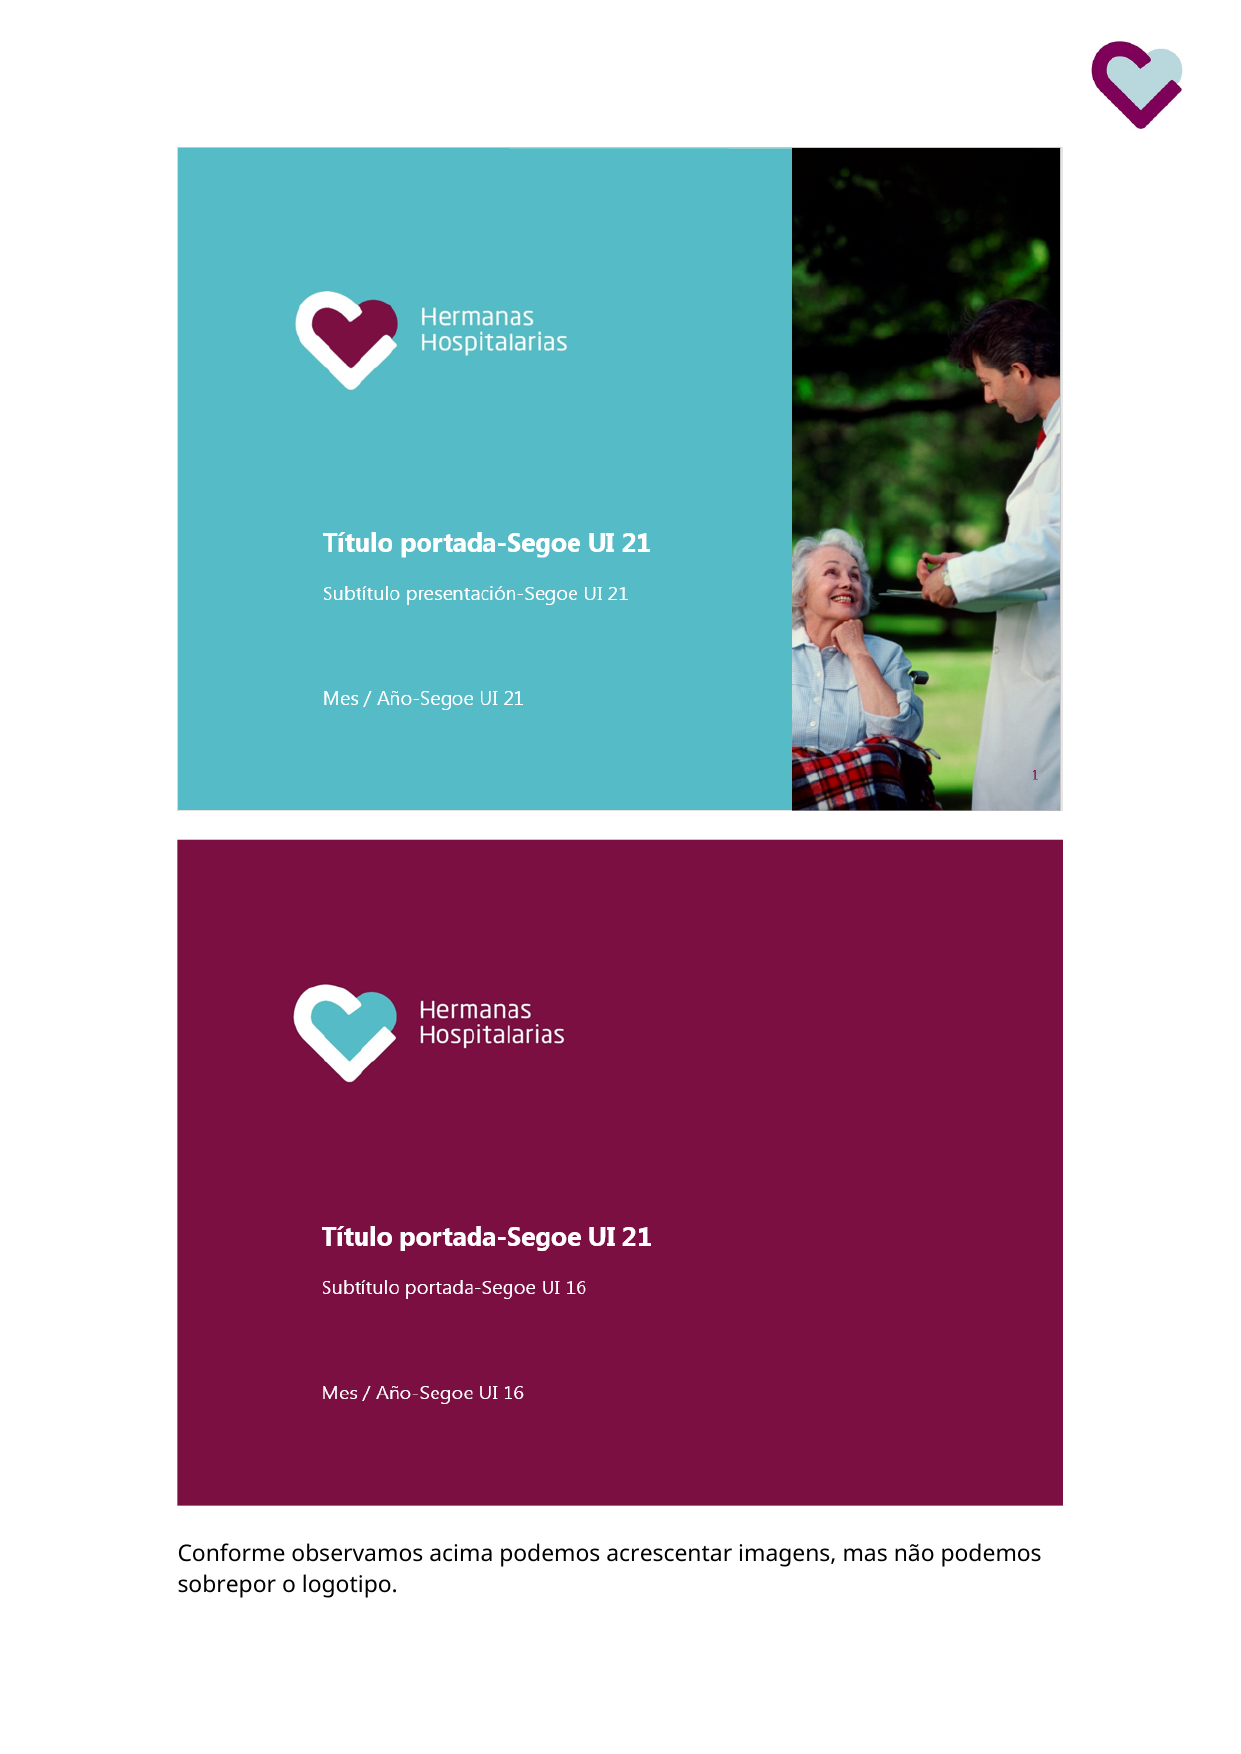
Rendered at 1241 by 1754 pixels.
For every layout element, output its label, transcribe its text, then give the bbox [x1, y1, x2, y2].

picture [1090, 40, 1184, 130]
picture [177, 839, 1063, 1506]
text Conforme observamos acima podemos acrescentar imagens, mas não podemos sobrepor o logotipo. [177, 1536, 1063, 1599]
picture [177, 147, 1063, 811]
